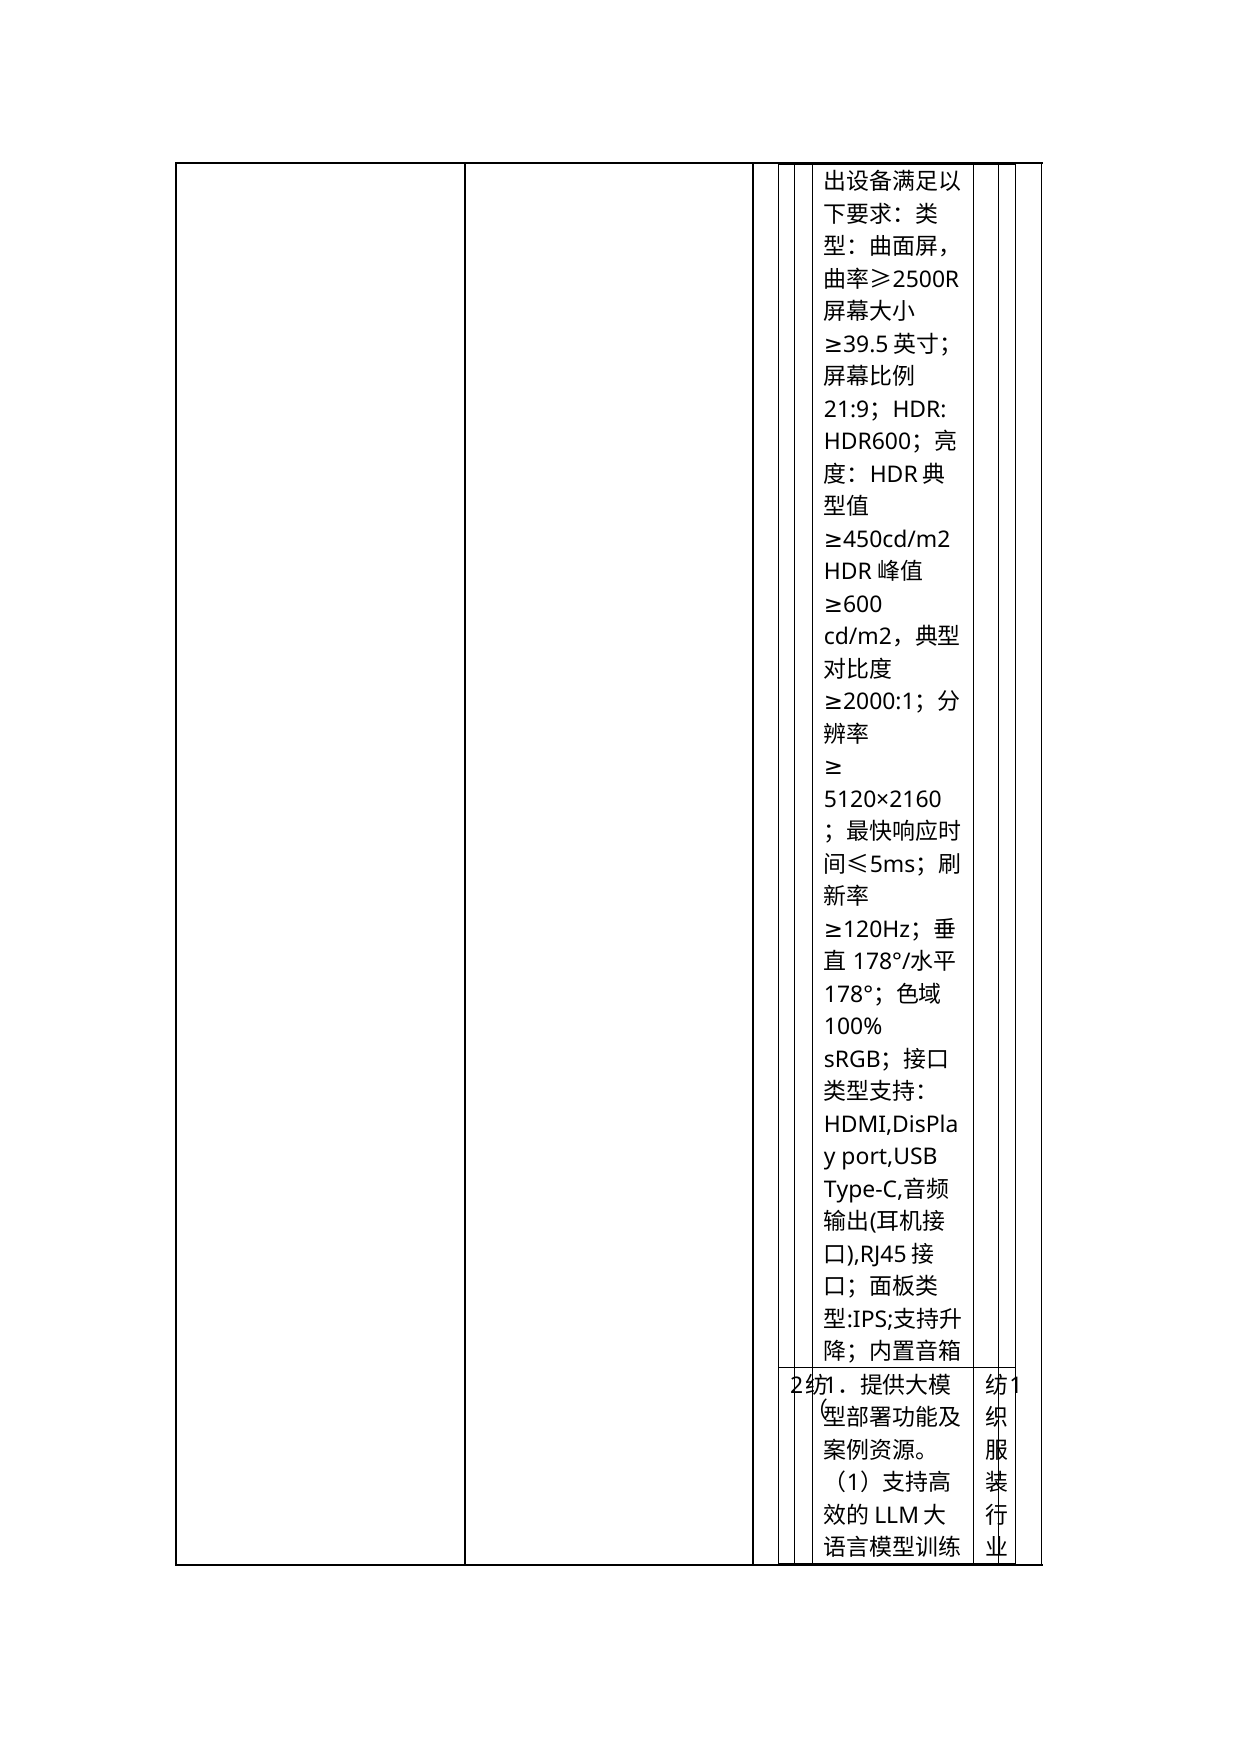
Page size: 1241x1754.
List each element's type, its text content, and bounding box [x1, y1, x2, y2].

table_cell [779, 165, 794, 1367]
table_cell [999, 165, 1015, 1367]
table_cell [779, 1368, 794, 1563]
table_cell [974, 1368, 998, 1563]
table_cell [813, 165, 973, 1367]
table_cell 1 [177, 164, 464, 1564]
table_cell [466, 164, 752, 1564]
table_cell [1016, 164, 1041, 1564]
table_cell [974, 165, 998, 1367]
table_cell [813, 1368, 973, 1563]
table_cell [754, 164, 778, 1564]
table_cell [795, 1368, 812, 1563]
table_cell [795, 165, 812, 1367]
table_cell [999, 1368, 1015, 1563]
